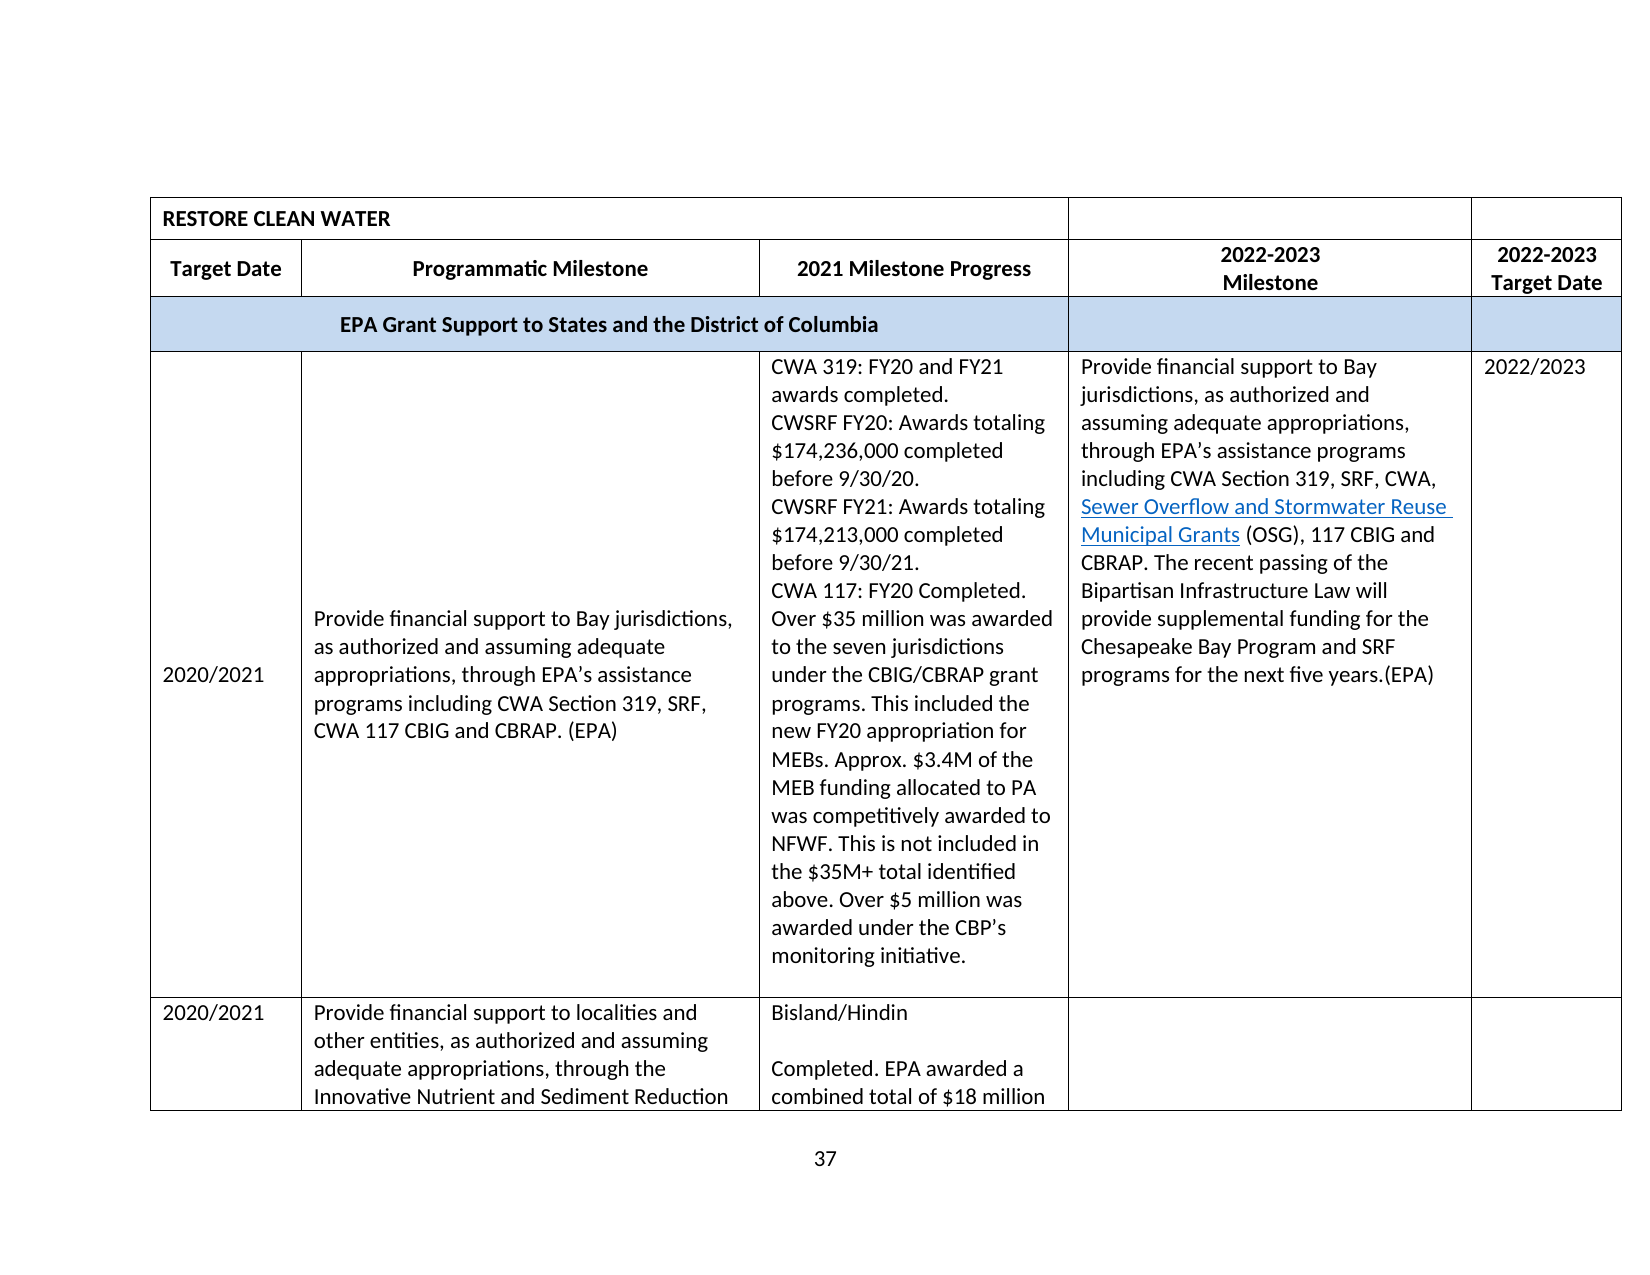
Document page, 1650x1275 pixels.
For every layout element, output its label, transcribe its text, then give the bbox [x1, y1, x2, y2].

table_cell Provide financial support to Bay jurisdictions, as authorized and assuming adequate appropriations, through EPA’s assistance programs including CWA Section 319, SRF, CWA 117 CBIG and CBRAP. (EPA) [302, 352, 759, 997]
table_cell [760, 998, 1068, 1110]
table_cell 2020/2021 [151, 998, 301, 1110]
table_cell [1472, 998, 1621, 1110]
table_cell 2022-2023 Milestone [1069, 240, 1471, 296]
table_cell [1069, 297, 1471, 351]
table_cell 2022/2023 [1472, 352, 1621, 997]
table_cell 2022-2023 Target Date [1472, 240, 1621, 296]
table_cell EPA Grant Support to States and the District of Columbia [151, 297, 1068, 351]
table_header [1069, 198, 1471, 239]
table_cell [302, 998, 759, 1110]
table_header RESTORE CLEAN WATER [151, 198, 1068, 239]
table_cell [1069, 998, 1471, 1110]
table_cell 2020/2021 [151, 352, 301, 997]
table_header [1472, 198, 1621, 239]
table_cell 2021 Milestone Progress [760, 240, 1068, 296]
table_cell [1472, 297, 1621, 351]
table_cell Target Date [151, 240, 301, 296]
table_cell Programmatic Milestone [302, 240, 759, 296]
table_cell Provide financial support to Bay jurisdictions, as authorized and assuming adequate appropriations, through EPA’s assistance programs including CWA Section 319, SRF, CWA, Sewer Overflow and Stormwater Reuse Municipal Grants (OSG), 117 CBIG and CBRAP. The recent passing of the Bipartisan Infrastructure Law will provide supplemental funding for the Chesapeake Bay Program and SRF programs for the next five years.(EPA) [1069, 352, 1471, 997]
table_cell CWA 319: FY20 and FY21 awards completed. CWSRF FY20: Awards totaling $174,236,000 completed before 9/30/20. CWSRF FY21: Awards totaling $174,213,000 completed before 9/30/21. CWA 117: FY20 Completed. Over $35 million was awarded to the seven jurisdictions under the CBIG/CBRAP grant programs. This included the new FY20 appropriation for MEBs. Approx. $3.4M of the MEB funding allocated to PA was competitively awarded to NFWF. This is not included in the $35M+ total identified above. Over $5 million was awarded under the CBP’s monitoring initiative. [760, 352, 1068, 997]
